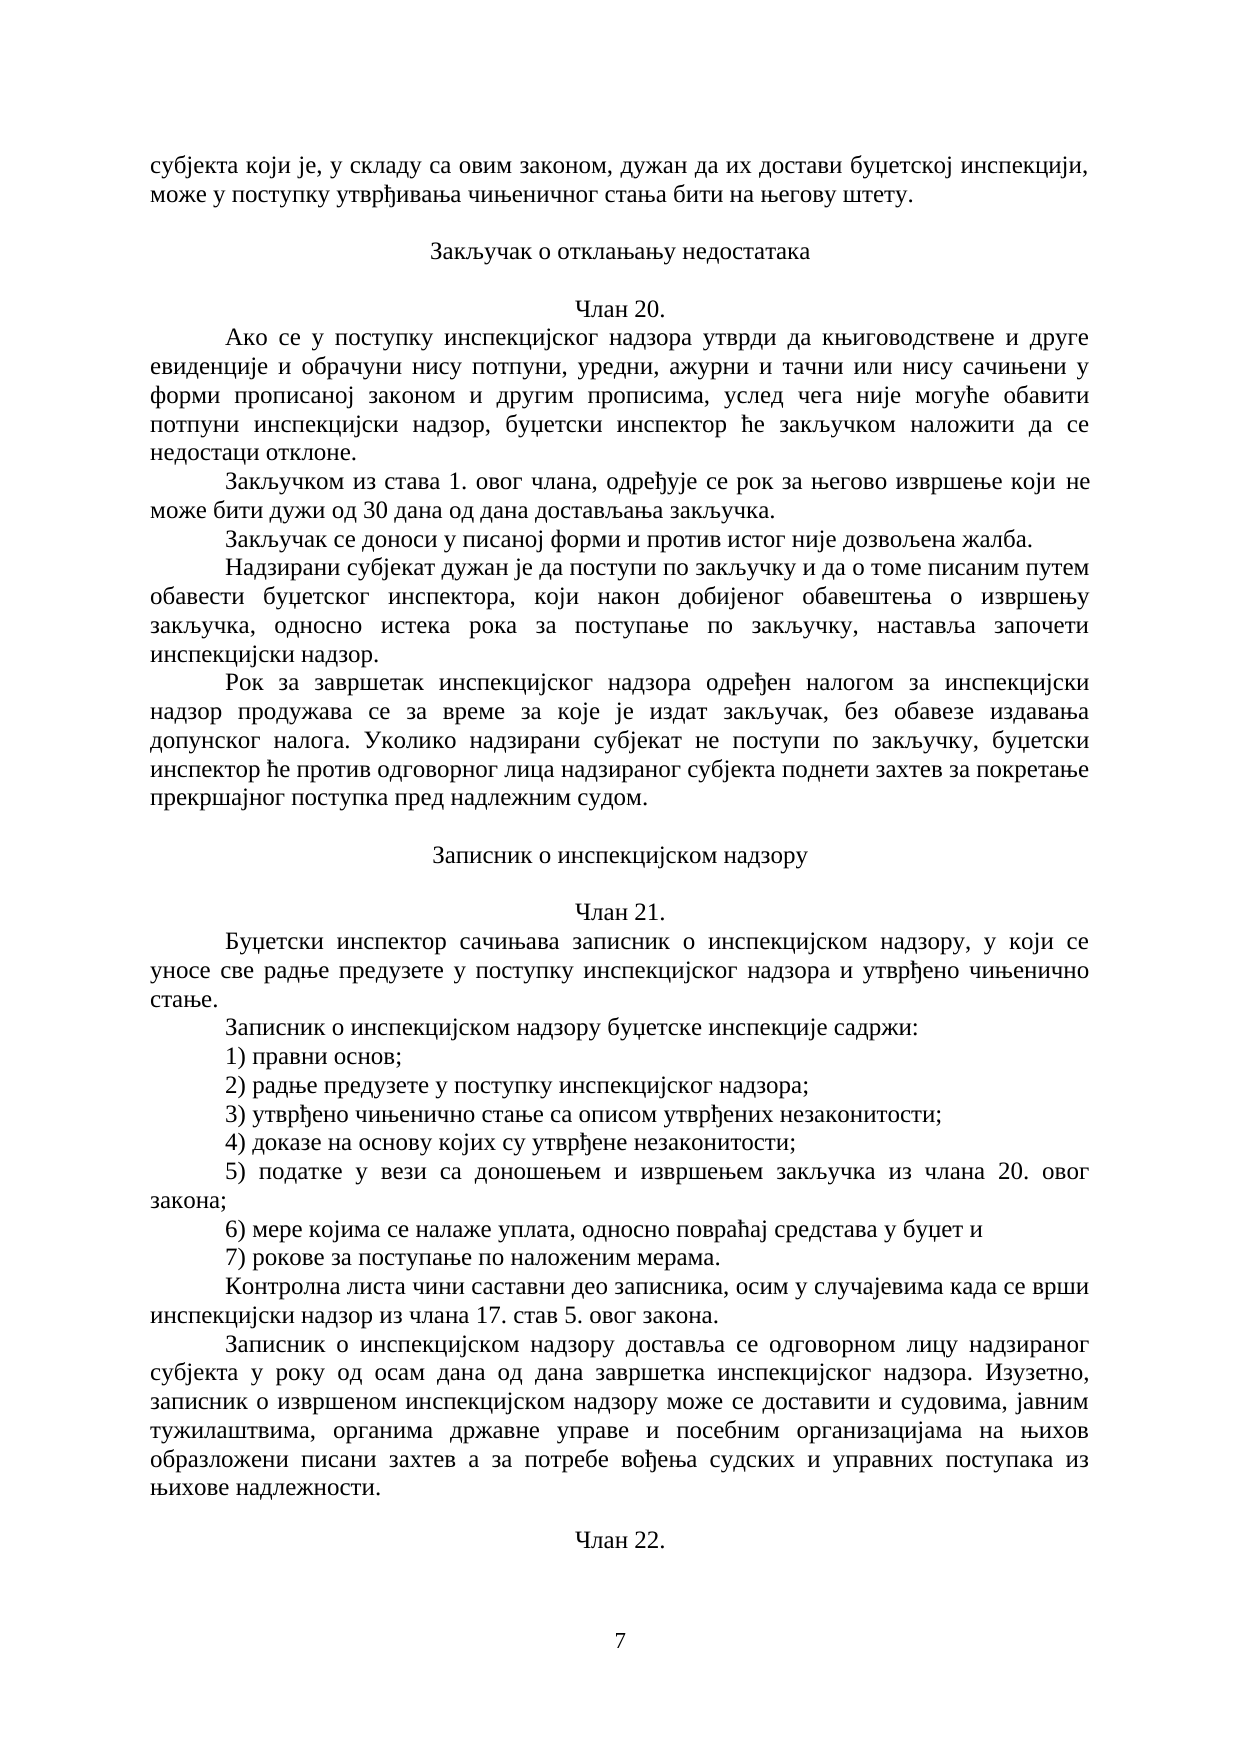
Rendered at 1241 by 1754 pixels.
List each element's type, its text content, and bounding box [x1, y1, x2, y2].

text 2) радње предузете у поступку инспекцијског надзора; [150, 1070, 1090, 1099]
text Закључак о отклањању недостатака [150, 236, 1090, 265]
text Надзирани субјекат дужан је да поступи по закључку и да о томе писаним путем обавести буџетског инспектора, који након добијеног обавештења о извршењу закључка, односно истека рока за поступање по закључку, наставља започети инспекцијски надзор. [150, 552, 1090, 667]
text Записник о инспекцијском надзору буџетске инспекције садржи: [150, 1012, 1090, 1041]
text Члан 21. [150, 897, 1090, 926]
text Рок за завршетак инспекцијског надзора одређен налогом за инспекцијски надзор продужава се за време за које је издат закључак, без обавезе издавања допунског налога. Уколико надзирани субјекат не поступи по закључку, буџетски инспектор ће против одговорног лица надзираног субјекта поднети захтев за покретање прекршајног поступка пред надлежним судом. [150, 667, 1090, 811]
text 1) правни основ; [150, 1041, 1090, 1070]
text 4) доказе на основу којих су утврђене незаконитости; [150, 1127, 1090, 1156]
text Члан 20. [150, 294, 1090, 322]
text Записник о инспекцијском надзору [150, 840, 1090, 869]
text 3) утврђено чињенично стање са описом утврђених незаконитости; [150, 1099, 1090, 1127]
text 6) мере којима се налаже уплата, односно повраћај средстава у буџет и [150, 1214, 1090, 1242]
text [150, 150, 1090, 207]
text Члан 22. [150, 1525, 1090, 1554]
text Буџетски инспектор сачињава записник о инспекцијском надзору, у који се уносе све радње предузете у поступку инспекцијског надзора и утврђено чињенично стање. [150, 926, 1090, 1012]
text Ако се у поступку инспекцијског надзора утврди да књиговодствене и друге евиденције и обрачуни нису потпуни, уредни, ажурни и тачни или нису сачињени у форми прописаној законом и другим прописима, услед чега није могуће обавити потпуни инспекцијски надзор, буџетски инспектор ће закључком наложити да се недостаци отклоне. [150, 322, 1090, 466]
text Записник о инспекцијском надзору доставља се одговорном лицу надзираног субјекта у року од осам дана од дана завршетка инспекцијског надзора. Изузетно, записник о извршеном инспекцијском надзору може се доставити и судовима, јавним тужилаштвима, органима државне управе и посебним организацијама на њихов образложени писани захтев a за потребе вођења судских и управних поступака из њихове надлежности. [150, 1329, 1090, 1501]
text 7) рокове за поступање по наложеним мерама. [150, 1242, 1090, 1271]
text Закључком из става 1. овог члана, одређује се рок за његово извршење који не може бити дужи од 30 дана од дана достављања закључка. [150, 466, 1090, 524]
text Закључак се доноси у писаној форми и против истог није дозвољена жалба. [150, 524, 1090, 552]
text Контролна листа чини саставни део записника, осим у случајевима када се врши инспекцијски надзор из члана 17. став 5. овог закона. [150, 1271, 1090, 1329]
text 5) податке у вези са доношењем и извршењем закључка из члана 20. овог закона; [150, 1156, 1090, 1214]
